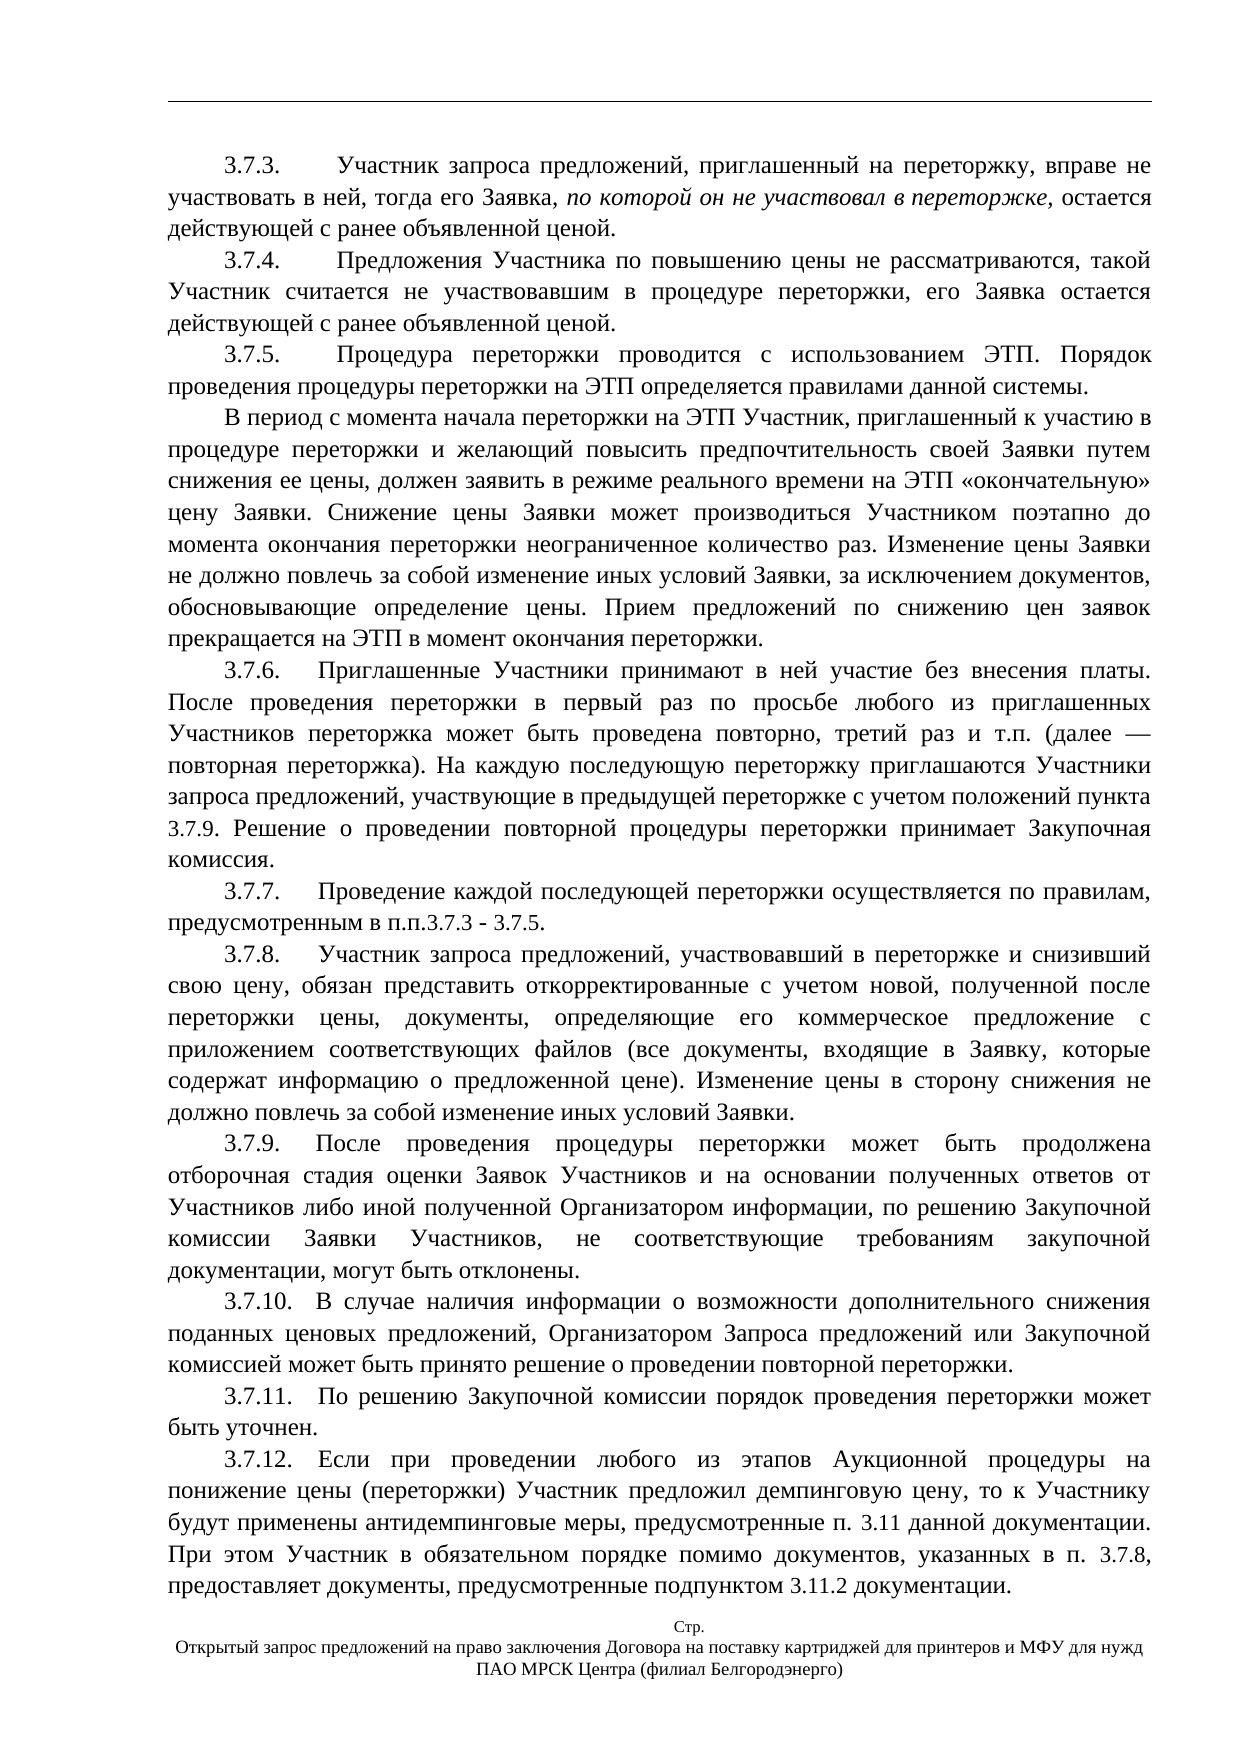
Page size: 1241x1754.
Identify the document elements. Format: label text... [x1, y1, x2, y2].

list Процедура переторжки проводится с использованием ЭТП. Порядок проведения процедуры переторжки на ЭТП определяется правилами данной системы. [168, 339, 1152, 400]
list Предложения Участника по повышению цены не рассматриваются, такой Участник считается не участвовавшим в процедуре переторжки, его Заявка остается действующей с ранее объявленной ценой. [168, 245, 1152, 337]
list В случае наличия информации о возможности дополнительного снижения поданных ценовых предложений, Организатором Запроса предложений или Закупочной комиссией может быть принято решение о проведении повторной переторжки. [168, 1286, 1152, 1378]
list Участник запроса предложений, участвовавший в переторжке и снизивший свою цену, обязан представить откорректированные с учетом новой, полученной после переторжки цены, документы, определяющие его коммерческое предложение с приложением соответствующих файлов (все документы, входящие в Заявку, которые содержат информацию о предложенной цене). Изменение цены в сторону снижения не должно повлечь за собой изменение иных условий Заявки. [168, 939, 1152, 1126]
list После проведения процедуры переторжки может быть продолжена отборочная стадия оценки Заявок Участников и на основании полученных ответов от Участников либо иной полученной Организатором информации, по решению Закупочной комиссии Заявки Участников, не соответствующие требованиям закупочной документации, могут быть отклонены. [168, 1128, 1152, 1283]
list По решению Закупочной комиссии порядок проведения переторжки может быть уточнен. [168, 1381, 1152, 1441]
text В период с момента начала переторжки на ЭТП Участник, приглашенный к участию в процедуре переторжки и желающий повысить предпочтительность своей Заявки путем снижения ее цены, должен заявить в режиме реального времени на ЭТП «окончательную» цену Заявки. Снижение цены Заявки может производиться Участником поэтапно до момента окончания переторжки неограниченное количество раз. Изменение цены Заявки не должно повлечь за собой изменение иных условий Заявки, за исключением документов, обосновывающие определение цены. Прием предложений по снижению цен заявок прекращается на ЭТП в момент окончания переторжки. [168, 402, 1152, 652]
list Если при проведении любого из этапов Аукционной процедуры на понижение цены (переторжки) Участник предложил демпинговую цену, то к Участнику будут применены антидемпинговые меры, предусмотренные п. 3.11 данной документации. При этом Участник в обязательном порядке помимо документов, указанных в п. 3.7.8, предоставляет документы, предусмотренные подпунктом 3.11.2 документации. [168, 1444, 1152, 1599]
list Участник запроса предложений, приглашенный на переторжку, вправе не участвовать в ней, тогда его Заявка, по которой он не участвовал в переторжке, остается действующей с ранее объявленной ценой. [168, 150, 1152, 242]
list Приглашенные Участники принимают в ней участие без внесения платы. После проведения переторжки в первый раз по просьбе любого из приглашенных Участников переторжка может быть проведена повторно, третий раз и т.п. (далее — повторная переторжка). На каждую последующую переторжку приглашаются Участники запроса предложений, участвующие в предыдущей переторжке с учетом положений пункта 3.7.9. Решение о проведении повторной процедуры переторжки принимает Закупочная комиссия. [168, 655, 1152, 873]
list Проведение каждой последующей переторжки осуществляется по правилам, предусмотренным в п.п.3.7.3 - 3.7.5. [168, 876, 1152, 936]
